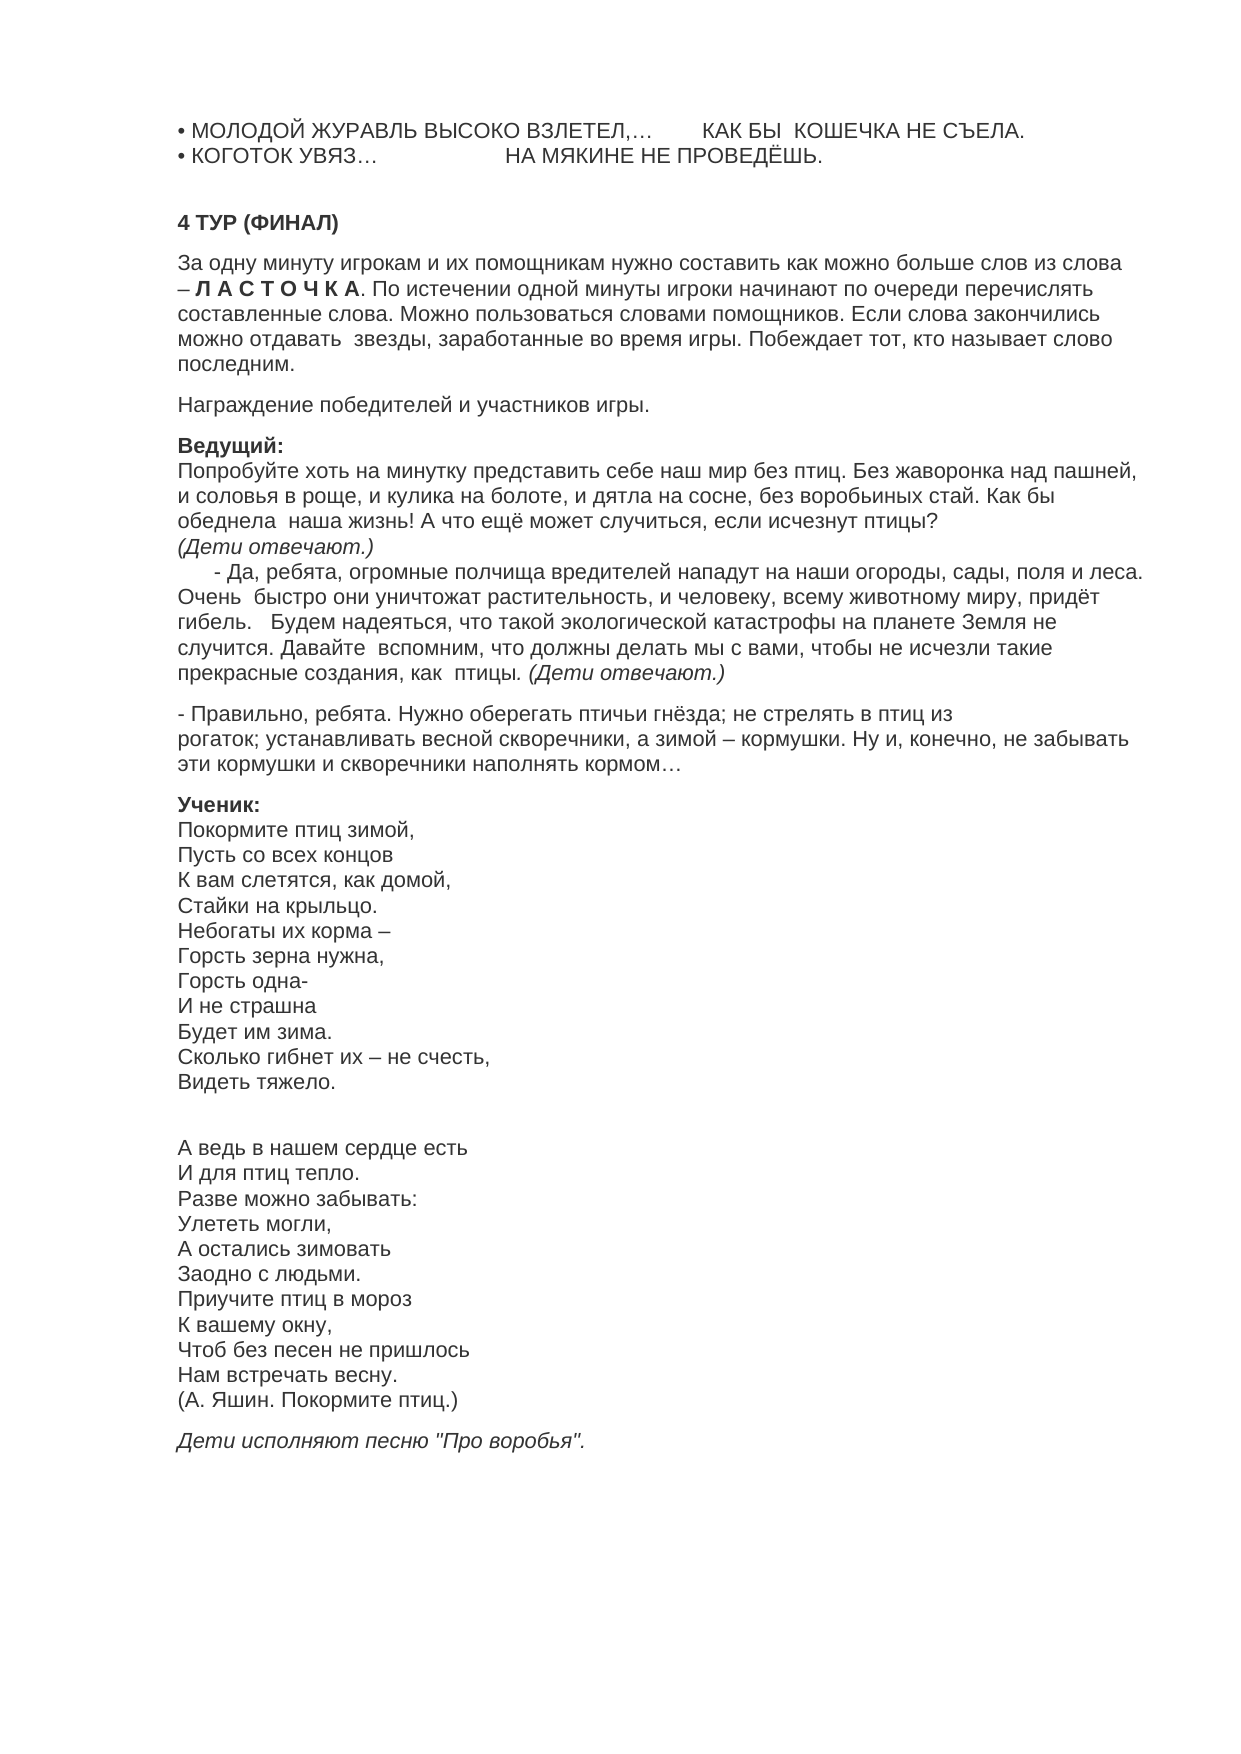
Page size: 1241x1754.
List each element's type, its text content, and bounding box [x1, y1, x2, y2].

text 4 ТУР (ФИНАЛ) [177, 184, 1152, 234]
text Награждение победителей и участников игры. [177, 392, 1152, 417]
text - Правильно, ребята. Нужно оберегать птичьи гнёзда; не стрелять в птиц из рогаток; устанавливать весной скворечники, а зимой – кормушки. Ну и, конечно, не забывать эти кормушки и скворечники наполнять кормом… [177, 700, 1152, 776]
text За одну минуту игрокам и их помощникам нужно составить как можно больше слов из слова – Л А С Т О Ч К А. По истечении одной минуты игроки начинают по очереди перечислять составленные слова. Можно пользоваться словами помощников. Если слова закончились можно отдавать звезды, заработанные во время игры. Побеждает тот, кто называет слово последним. [177, 250, 1152, 376]
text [177, 118, 1152, 168]
text А ведь в нашем сердце есть И для птиц тепло. Разве можно забывать: Улететь могли, А остались зимовать Заодно с людьми. Приучите птиц в мороз К вашему окну, Чтоб без песен не пришлось Нам встречать весну. (А. Яшин. Покормите птиц.) [177, 1110, 1152, 1412]
text Ведущий: Попробуйте хоть на минутку представить себе наш мир без птиц. Без жаворонка над пашней, и соловья в роще, и кулика на болоте, и дятла на сосне, без воробьиных стай. Как бы обеднела наша жизнь! А что ещё может случиться, если исчезнут птицы? (Дети отвечают.) - Да, ребята, огромные полчища вредителей нападут на наши огороды, сады, поля и леса. Очень быстро они уничтожат растительность, и человеку, всему животному миру, придёт гибель. Будем надеяться, что такой экологической катастрофы на планете Земля не случится. Давайте вспомним, что должны делать мы с вами, чтобы не исчезли такие прекрасные создания, как птицы. (Дети отвечают.) [177, 433, 1152, 685]
text Ученик: Покормите птиц зимой, Пусть со всех концов К вам слетятся, как домой, Стайки на крыльцо. Небогаты их корма – Горсть зерна нужна, Горсть одна- И не страшна Будет им зима. Сколько гибнет их – не счесть, Видеть тяжело. [177, 792, 1152, 1094]
text Дети исполняют песню "Про воробья". [177, 1428, 1152, 1453]
